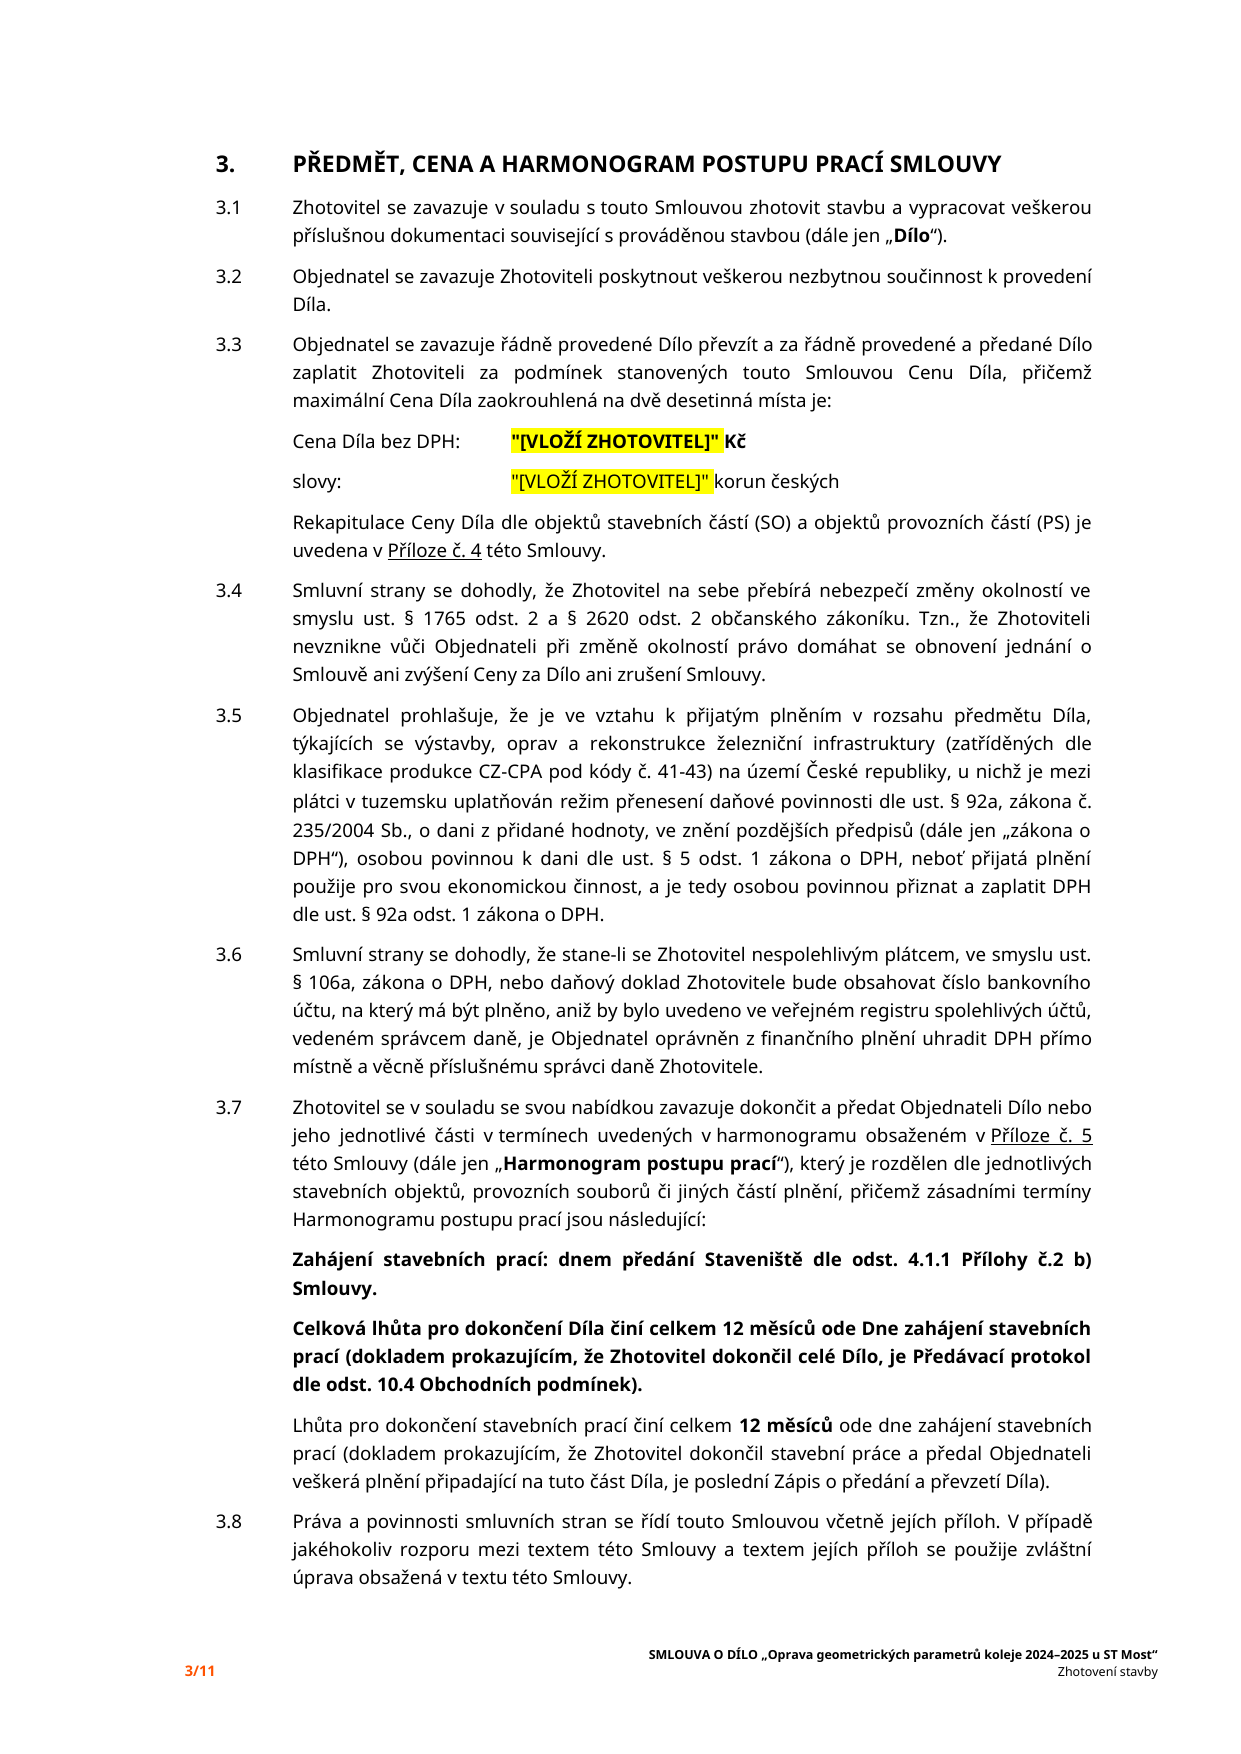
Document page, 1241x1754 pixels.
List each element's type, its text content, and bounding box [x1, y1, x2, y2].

text Zhotovitel se zavazuje v souladu s touto Smlouvou zhotovit stavbu a vypracovat veškerou příslušnou dokumentaci související s prováděnou stavbou (dále jen „Dílo“). [216, 194, 1093, 248]
text Smluvní strany se dohodly, že Zhotovitel na sebe přebírá nebezpečí změny okolností ve smyslu ust. § 1765 odst. 2 a § 2620 odst. 2 občanského zákoníku. Tzn., že Zhotoviteli nevznikne vůči Objednateli při změně okolností právo domáhat se obnovení jednání o Smlouvě ani zvýšení Ceny za Dílo ani zrušení Smlouvy. [216, 578, 1093, 687]
text Smluvní strany se dohodly, že stane-li se Zhotovitel nespolehlivým plátcem, ve smyslu ust. § 106a, zákona o DPH, nebo daňový doklad Zhotovitele bude obsahovat číslo bankovního účtu, na který má být plněno, aniž by bylo uvedeno ve veřejném registru spolehlivých účtů, vedeném správcem daně, je Objednatel oprávněn z finančního plnění uhradit DPH přímo místně a věcně příslušnému správci daně Zhotovitele. [216, 942, 1093, 1079]
text Práva a povinnosti smluvních stran se řídí touto Smlouvou včetně jejích příloh. V případě jakéhokoliv rozporu mezi textem této Smlouvy a textem jejích příloh se použije zvláštní úprava obsažená v textu této Smlouvy. [216, 1508, 1093, 1590]
text Objednatel se zavazuje řádně provedené Dílo převzít a za řádně provedené a předané Dílo zaplatit Zhotoviteli za podmínek stanovených touto Smlouvou Cenu Díla, přičemž maximální Cena Díla zaokrouhlená na dvě desetinná místa je: [216, 331, 1093, 413]
text Objednatel se zavazuje Zhotoviteli poskytnout veškerou nezbytnou součinnost k provedení Díla. [216, 263, 1093, 316]
text Objednatel prohlašuje, že je ve vztahu k přijatým plněním v rozsahu předmětu Díla, týkajících se výstavby, oprav a rekonstrukce železniční infrastruktury (zatříděných dle klasifikace produkce CZ-CPA pod kódy č. 41-43) na území České republiky, u nichž je mezi plátci v tuzemsku uplatňován režim přenesení daňové povinnosti dle ust. § 92a, zákona č. 235/2004 Sb., o dani z přidané hodnoty, ve znění pozdějších předpisů (dále jen „zákona o DPH“), osobou povinnou k dani dle ust. § 5 odst. 1 zákona o DPH, neboť přijatá plnění použije pro svou ekonomickou činnost, a je tedy osobou povinnou přiznat a zaplatit DPH dle ust. § 92a odst. 1 zákona o DPH. [216, 702, 1093, 927]
text Celková lhůta pro dokončení Díla činí celkem 12 měsíců ode Dne zahájení stavebních prací (dokladem prokazujícím, že Zhotovitel dokončil celé Dílo, je Předávací protokol dle odst. 10.4 Obchodních podmínek). [292, 1315, 1093, 1397]
text Lhůta pro dokončení stavebních prací činí celkem 12 měsíců ode dne zahájení stavebních prací (dokladem prokazujícím, že Zhotovitel dokončil stavební práce a předal Objednateli veškerá plnění připadající na tuto část Díla, je poslední Zápis o předání a převzetí Díla). [292, 1412, 1093, 1493]
text Cena Díla bez DPH: Kč [724, 428, 1093, 453]
text PŘEDMĚT, CENA A HARMONOGRAM POSTUPU PRACÍ SMLOUVY [216, 147, 1093, 179]
text Rekapitulace Ceny Díla dle objektů stavebních částí (SO) a objektů provozních částí (PS) je uvedena v Příloze č. 4 této Smlouvy. [292, 509, 1093, 563]
text slovy: korun českých [292, 468, 1093, 494]
text Cena Díla bez DPH: Kč [292, 428, 511, 453]
text Zahájení stavebních prací: dnem předání Staveniště dle odst. 4.1.1 Přílohy č.2 b) Smlouvy. [292, 1247, 1093, 1300]
text Zhotovitel se v souladu se svou nabídkou zavazuje dokončit a předat Objednateli Dílo nebo jeho jednotlivé části v termínech uvedených v harmonogramu obsaženém v Příloze č. 5 této Smlouvy (dále jen „Harmonogram postupu prací“), který je rozdělen dle jednotlivých stavebních objektů, provozních souborů či jiných částí plnění, přičemž zásadními termíny Harmonogramu postupu prací jsou následující: [216, 1094, 1093, 1232]
